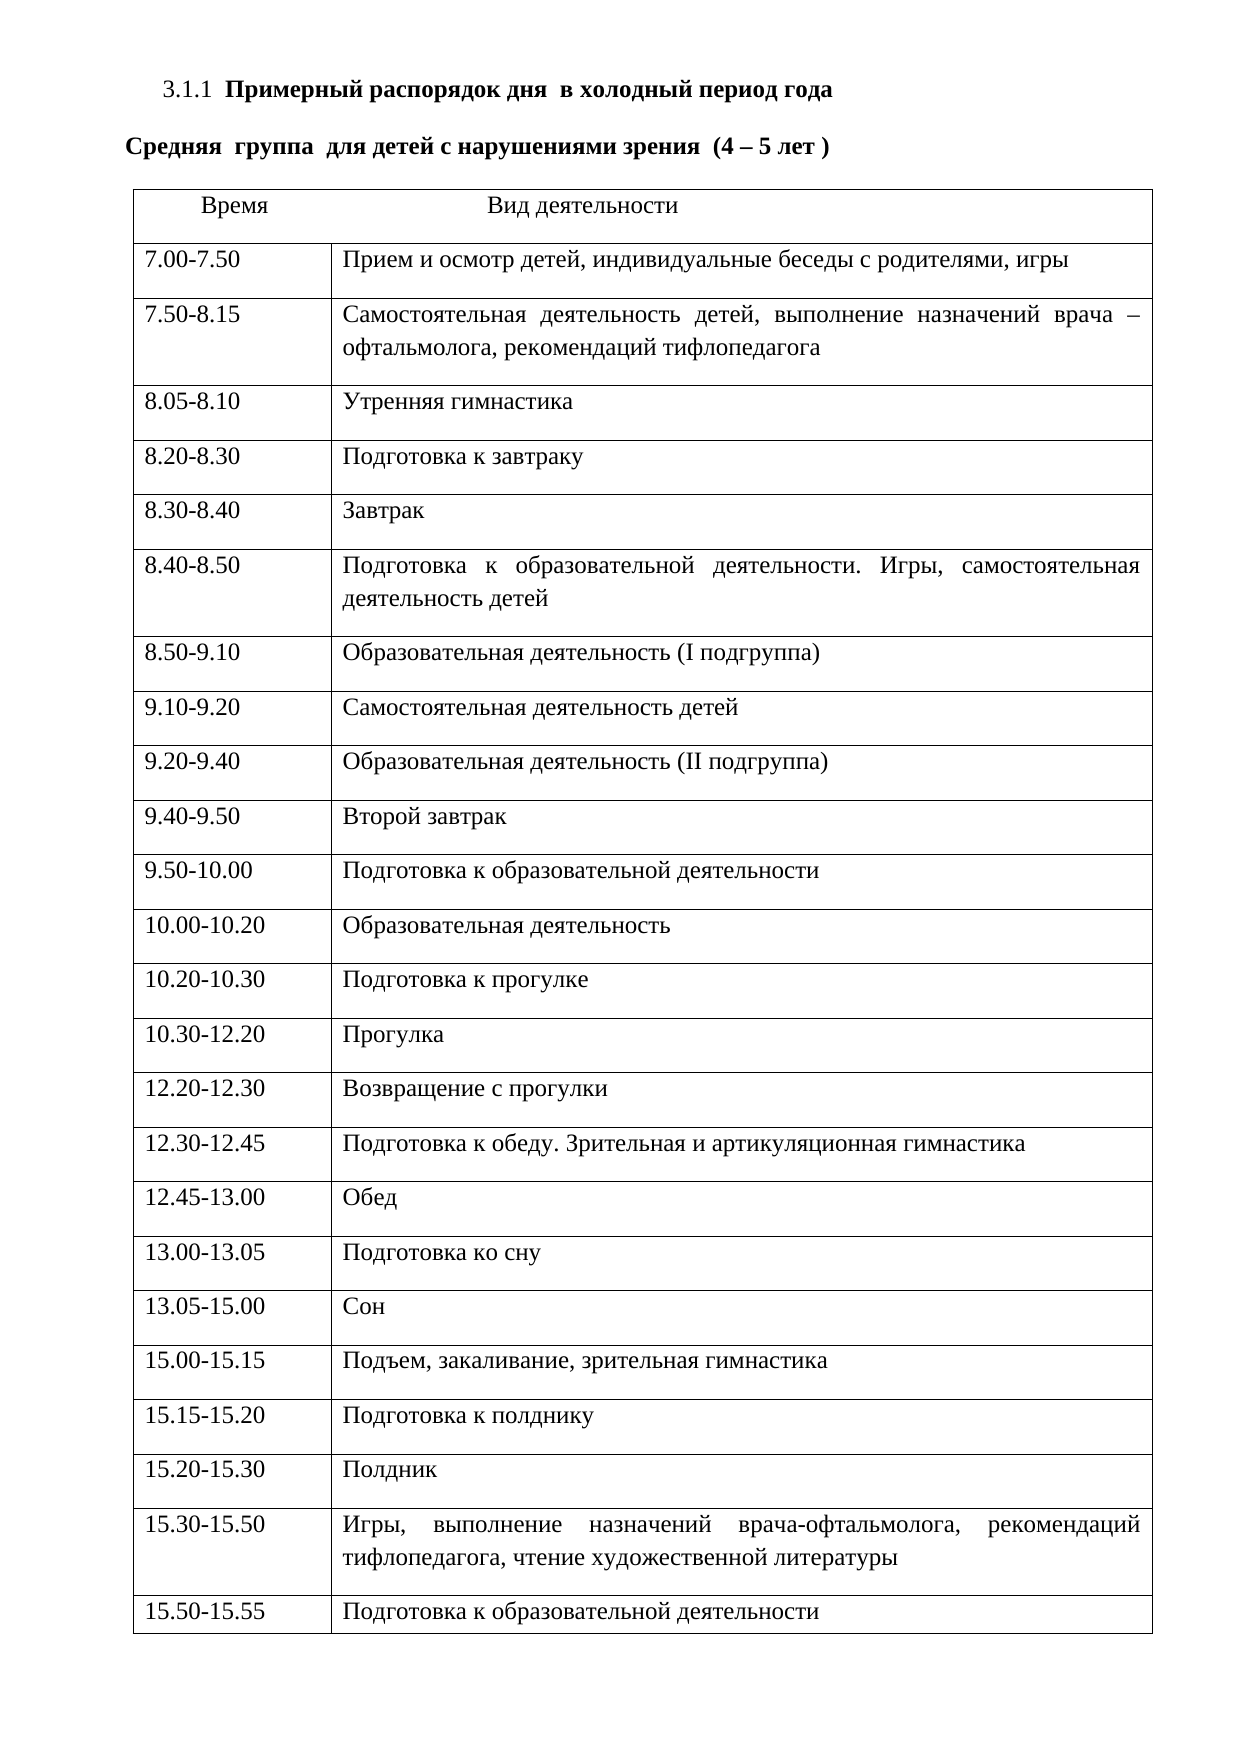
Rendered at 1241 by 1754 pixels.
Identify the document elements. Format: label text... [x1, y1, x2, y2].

table_cell Подготовка к образовательной деятельности [332, 855, 1152, 909]
table_cell 8.40-8.50 [134, 550, 331, 636]
table_cell Образовательная деятельность [332, 910, 1152, 963]
table_cell Прогулка [332, 1019, 1152, 1072]
table_cell Игры, выполнение назначений врача-офтальмолога, рекомендаций тифлопедагога, чтение художественной литературы [332, 1509, 1152, 1595]
table_cell 15.20-15.30 [134, 1455, 331, 1508]
table_cell 15.30-15.50 [134, 1509, 331, 1595]
table_cell 8.50-9.10 [134, 637, 331, 691]
table_cell Подготовка к образовательной деятельности. Игры, самостоятельная деятельность детей [332, 550, 1152, 636]
table_cell 9.20-9.40 [134, 746, 331, 800]
table_cell 10.30-12.20 [134, 1019, 331, 1072]
table_cell Сон [332, 1291, 1152, 1344]
table_cell 13.05-15.00 [134, 1291, 331, 1344]
table_cell Возвращение с прогулки [332, 1073, 1152, 1127]
table_cell Подготовка к образовательной деятельности [332, 1596, 1152, 1633]
table_cell Обед [332, 1182, 1152, 1236]
table_cell 10.20-10.30 [134, 964, 331, 1018]
table_cell 12.30-12.45 [134, 1128, 331, 1181]
table_cell 9.10-9.20 [134, 692, 331, 745]
table_cell Подготовка к полднику [332, 1400, 1152, 1453]
table_cell Подъем, закаливание, зрительная гимнастика [332, 1346, 1152, 1399]
table_cell Подготовка ко сну [332, 1237, 1152, 1290]
table_cell Второй завтрак [332, 801, 1152, 854]
text 3.1.1 Примерный распорядок дня в холодный период года [162, 74, 1152, 103]
table_cell 9.40-9.50 [134, 801, 331, 854]
table_cell 7.50-8.15 [134, 299, 331, 385]
table_cell 15.00-15.15 [134, 1346, 331, 1399]
table_cell 8.20-8.30 [134, 441, 331, 494]
table_cell 10.00-10.20 [134, 910, 331, 963]
text Средняя группа для детей с нарушениями зрения (4 – 5 лет ) [69, 131, 1152, 160]
table_cell 9.50-10.00 [134, 855, 331, 909]
table_cell Полдник [332, 1455, 1152, 1508]
table_cell 8.05-8.10 [134, 386, 331, 440]
table_cell Прием и осмотр детей, индивидуальные беседы с родителями, игры [332, 244, 1152, 298]
table_cell Утренняя гимнастика [332, 386, 1152, 440]
table_cell 15.15-15.20 [134, 1400, 331, 1453]
table_cell 8.30-8.40 [134, 495, 331, 549]
table_cell Образовательная деятельность (II подгруппа) [332, 746, 1152, 800]
table_cell 15.50-15.55 [134, 1596, 331, 1633]
table_cell 7.00-7.50 [134, 244, 331, 298]
table_cell Самостоятельная деятельность детей [332, 692, 1152, 745]
table_cell Подготовка к прогулке [332, 964, 1152, 1018]
table_cell Самостоятельная деятельность детей, выполнение назначений врача – офтальмолога, рекомендаций тифлопедагога [332, 299, 1152, 385]
table_cell 13.00-13.05 [134, 1237, 331, 1290]
table_header Время Вид деятельности [134, 190, 1152, 243]
table_cell Завтрак [332, 495, 1152, 549]
table_cell Образовательная деятельность (I подгруппа) [332, 637, 1152, 691]
table_cell Подготовка к обеду. Зрительная и артикуляционная гимнастика [332, 1128, 1152, 1181]
table_cell 12.20-12.30 [134, 1073, 331, 1127]
table_cell Подготовка к завтраку [332, 441, 1152, 494]
table_cell 12.45-13.00 [134, 1182, 331, 1236]
